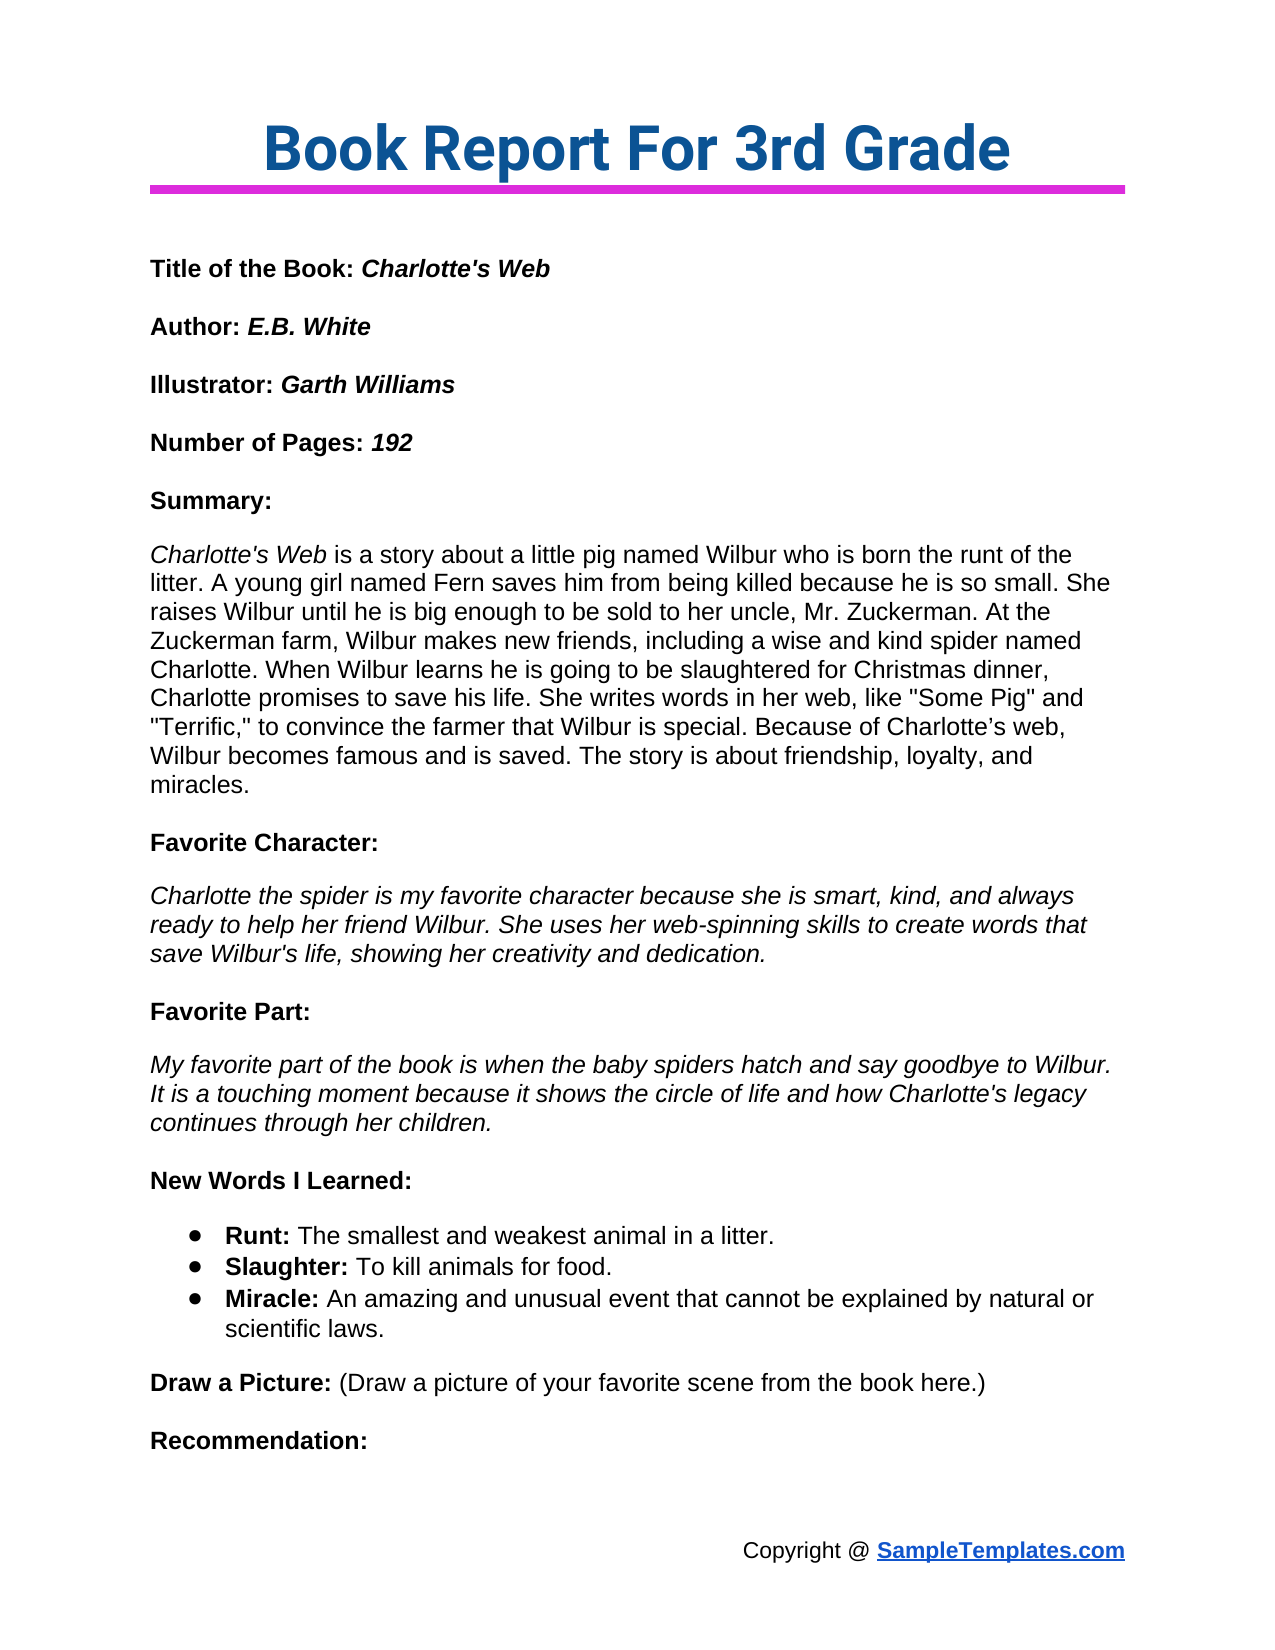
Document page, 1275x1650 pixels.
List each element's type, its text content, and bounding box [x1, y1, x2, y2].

text My favorite part of the book is when the baby spiders hatch and say goodbye to Wilbur. It is a touching moment because it shows the circle of life and how Charlotte's legacy continues through her children. [150, 1051, 1125, 1137]
subtitle Favorite Part: [150, 997, 1125, 1026]
subtitle Summary: [150, 486, 1125, 515]
list Slaughter: To kill animals for food. [187, 1251, 1125, 1283]
subtitle New Words I Learned: [150, 1166, 1125, 1195]
subtitle Recommendation: [150, 1426, 1125, 1454]
text Draw a Picture: (Draw a picture of your favorite scene from the book here.) [150, 1368, 1125, 1397]
list Miracle: An amazing and unusual event that cannot be explained by natural or scientific laws. [187, 1283, 1125, 1343]
text Book Report For 3rd Grade [150, 112, 1125, 185]
list Runt: The smallest and weakest animal in a litter. [187, 1220, 1125, 1251]
text Charlotte the spider is my favorite character because she is smart, kind, and always ready to help her friend Wilbur. She uses her web-spinning skills to create words that save Wilbur's life, showing her creativity and dedication. [150, 881, 1125, 968]
subtitle Number of Pages: 192 [150, 428, 1125, 457]
subtitle Author: E.B. White [150, 312, 1125, 341]
text Charlotte's Web is a story about a little pig named Wilbur who is born the runt of the litter. A young girl named Fern saves him from being killed because he is so small. She raises Wilbur until he is big enough to be sold to her uncle, Mr. Zuckerman. At the Zuckerman farm, Wilbur makes new friends, including a wise and kind spider named Charlotte. When Wilbur learns he is going to be slaughtered for Christmas dinner, Charlotte promises to save his life. She writes words in her web, like "Some Pig" and "Terrific," to convince the farmer that Wilbur is special. Because of Charlotte’s web, Wilbur becomes famous and is saved. The story is about friendship, loyalty, and miracles. [150, 540, 1125, 798]
subtitle Illustrator: Garth Williams [150, 370, 1125, 399]
subtitle Favorite Character: [150, 828, 1125, 856]
subtitle Title of the Book: Charlotte's Web [150, 254, 1125, 283]
picture [150, 185, 1125, 194]
